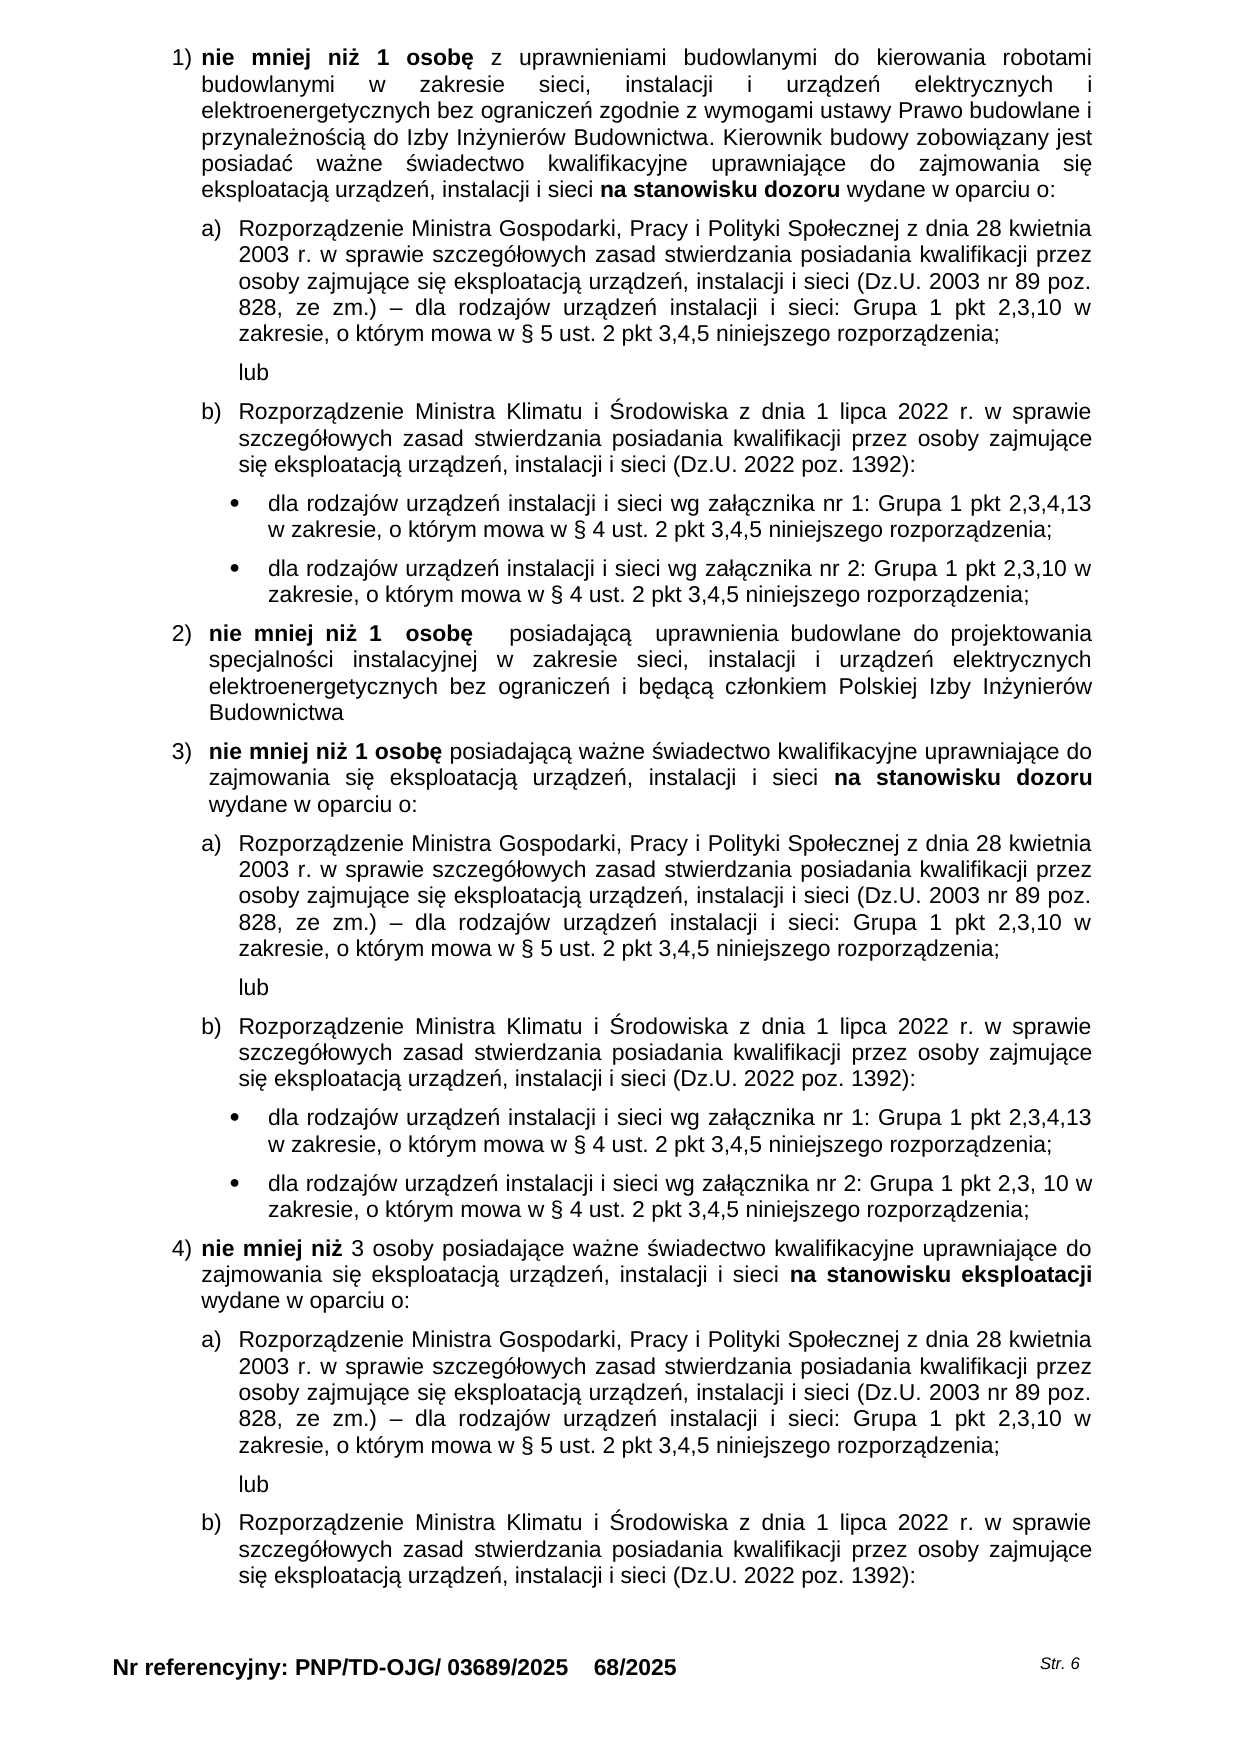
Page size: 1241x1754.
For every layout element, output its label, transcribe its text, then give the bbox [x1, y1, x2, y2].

list Rozporządzenie Ministra Gospodarki, Pracy i Polityki Społecznej z dnia 28 kwietnia 2003 r. w sprawie szczegółowych zasad stwierdzania posiadania kwalifikacji przez osoby zajmujące się eksploatacją urządzeń, instalacji i sieci (Dz.U. 2003 nr 89 poz. 828, ze zm.) – dla rodzajów urządzeń instalacji i sieci: Grupa 1 pkt 2,3,10 w zakresie, o którym mowa w § 5 ust. 2 pkt 3,4,5 niniejszego rozporządzenia; [201, 215, 1093, 347]
list Rozporządzenie Ministra Klimatu i Środowiska z dnia 1 lipca 2022 r. w sprawie szczegółowych zasad stwierdzania posiadania kwalifikacji przez osoby zajmujące się eksploatacją urządzeń, instalacji i sieci (Dz.U. 2022 poz. 1392): [201, 398, 1093, 477]
list nie mniej niż 3 osoby posiadające ważne świadectwo kwalifikacyjne uprawniające do zajmowania się eksploatacją urządzeń, instalacji i sieci na stanowisku eksploatacji wydane w oparciu o: [172, 1235, 1093, 1314]
list dla rodzajów urządzeń instalacji i sieci wg załącznika nr 2: Grupa 1 pkt 2,3,10 w zakresie, o którym mowa w § 4 ust. 2 pkt 3,4,5 niniejszego rozporządzenia; [231, 555, 1093, 608]
list dla rodzajów urządzeń instalacji i sieci wg załącznika nr 2: Grupa 1 pkt 2,3, 10 w zakresie, o którym mowa w § 4 ust. 2 pkt 3,4,5 niniejszego rozporządzenia; [231, 1169, 1093, 1222]
list lub [238, 974, 1093, 1000]
list nie mniej niż 1 osobę posiadającą uprawnienia budowlane do projektowania specjalności instalacyjnej w zakresie sieci, instalacji i urządzeń elektrycznych elektroenergetycznych bez ograniczeń i będącą członkiem Polskiej Izby Inżynierów Budownictwa [172, 620, 1093, 726]
list lub [238, 359, 1093, 386]
list Rozporządzenie Ministra Gospodarki, Pracy i Polityki Społecznej z dnia 28 kwietnia 2003 r. w sprawie szczegółowych zasad stwierdzania posiadania kwalifikacji przez osoby zajmujące się eksploatacją urządzeń, instalacji i sieci (Dz.U. 2003 nr 89 poz. 828, ze zm.) – dla rodzajów urządzeń instalacji i sieci: Grupa 1 pkt 2,3,10 w zakresie, o którym mowa w § 5 ust. 2 pkt 3,4,5 niniejszego rozporządzenia; [201, 829, 1093, 961]
list Rozporządzenie Ministra Klimatu i Środowiska z dnia 1 lipca 2022 r. w sprawie szczegółowych zasad stwierdzania posiadania kwalifikacji przez osoby zajmujące się eksploatacją urządzeń, instalacji i sieci (Dz.U. 2022 poz. 1392): [201, 1013, 1093, 1092]
list Rozporządzenie Ministra Klimatu i Środowiska z dnia 1 lipca 2022 r. w sprawie szczegółowych zasad stwierdzania posiadania kwalifikacji przez osoby zajmujące się eksploatacją urządzeń, instalacji i sieci (Dz.U. 2022 poz. 1392): [201, 1509, 1093, 1588]
list Rozporządzenie Ministra Gospodarki, Pracy i Polityki Społecznej z dnia 28 kwietnia 2003 r. w sprawie szczegółowych zasad stwierdzania posiadania kwalifikacji przez osoby zajmujące się eksploatacją urządzeń, instalacji i sieci (Dz.U. 2003 nr 89 poz. 828, ze zm.) – dla rodzajów urządzeń instalacji i sieci: Grupa 1 pkt 2,3,10 w zakresie, o którym mowa w § 5 ust. 2 pkt 3,4,5 niniejszego rozporządzenia; [201, 1326, 1093, 1458]
list dla rodzajów urządzeń instalacji i sieci wg załącznika nr 1: Grupa 1 pkt 2,3,4,13 w zakresie, o którym mowa w § 4 ust. 2 pkt 3,4,5 niniejszego rozporządzenia; [231, 490, 1093, 542]
list lub [238, 1471, 1093, 1497]
list dla rodzajów urządzeń instalacji i sieci wg załącznika nr 1: Grupa 1 pkt 2,3,4,13 w zakresie, o którym mowa w § 4 ust. 2 pkt 3,4,5 niniejszego rozporządzenia; [231, 1104, 1093, 1157]
list nie mniej niż 1 osobę posiadającą ważne świadectwo kwalifikacyjne uprawniające do zajmowania się eksploatacją urządzeń, instalacji i sieci na stanowisku dozoru wydane w oparciu o: [172, 738, 1093, 817]
list nie mniej niż 1 osobę z uprawnieniami budowlanymi do kierowania robotami budowlanymi w zakresie sieci, instalacji i urządzeń elektrycznych i elektroenergetycznych bez ograniczeń zgodnie z wymogami ustawy Prawo budowlane i przynależnością do Izby Inżynierów Budownictwa. Kierownik budowy zobowiązany jest posiadać ważne świadectwo kwalifikacyjne uprawniające do zajmowania się eksploatacją urządzeń, instalacji i sieci na stanowisku dozoru wydane w oparciu o: [172, 44, 1093, 202]
